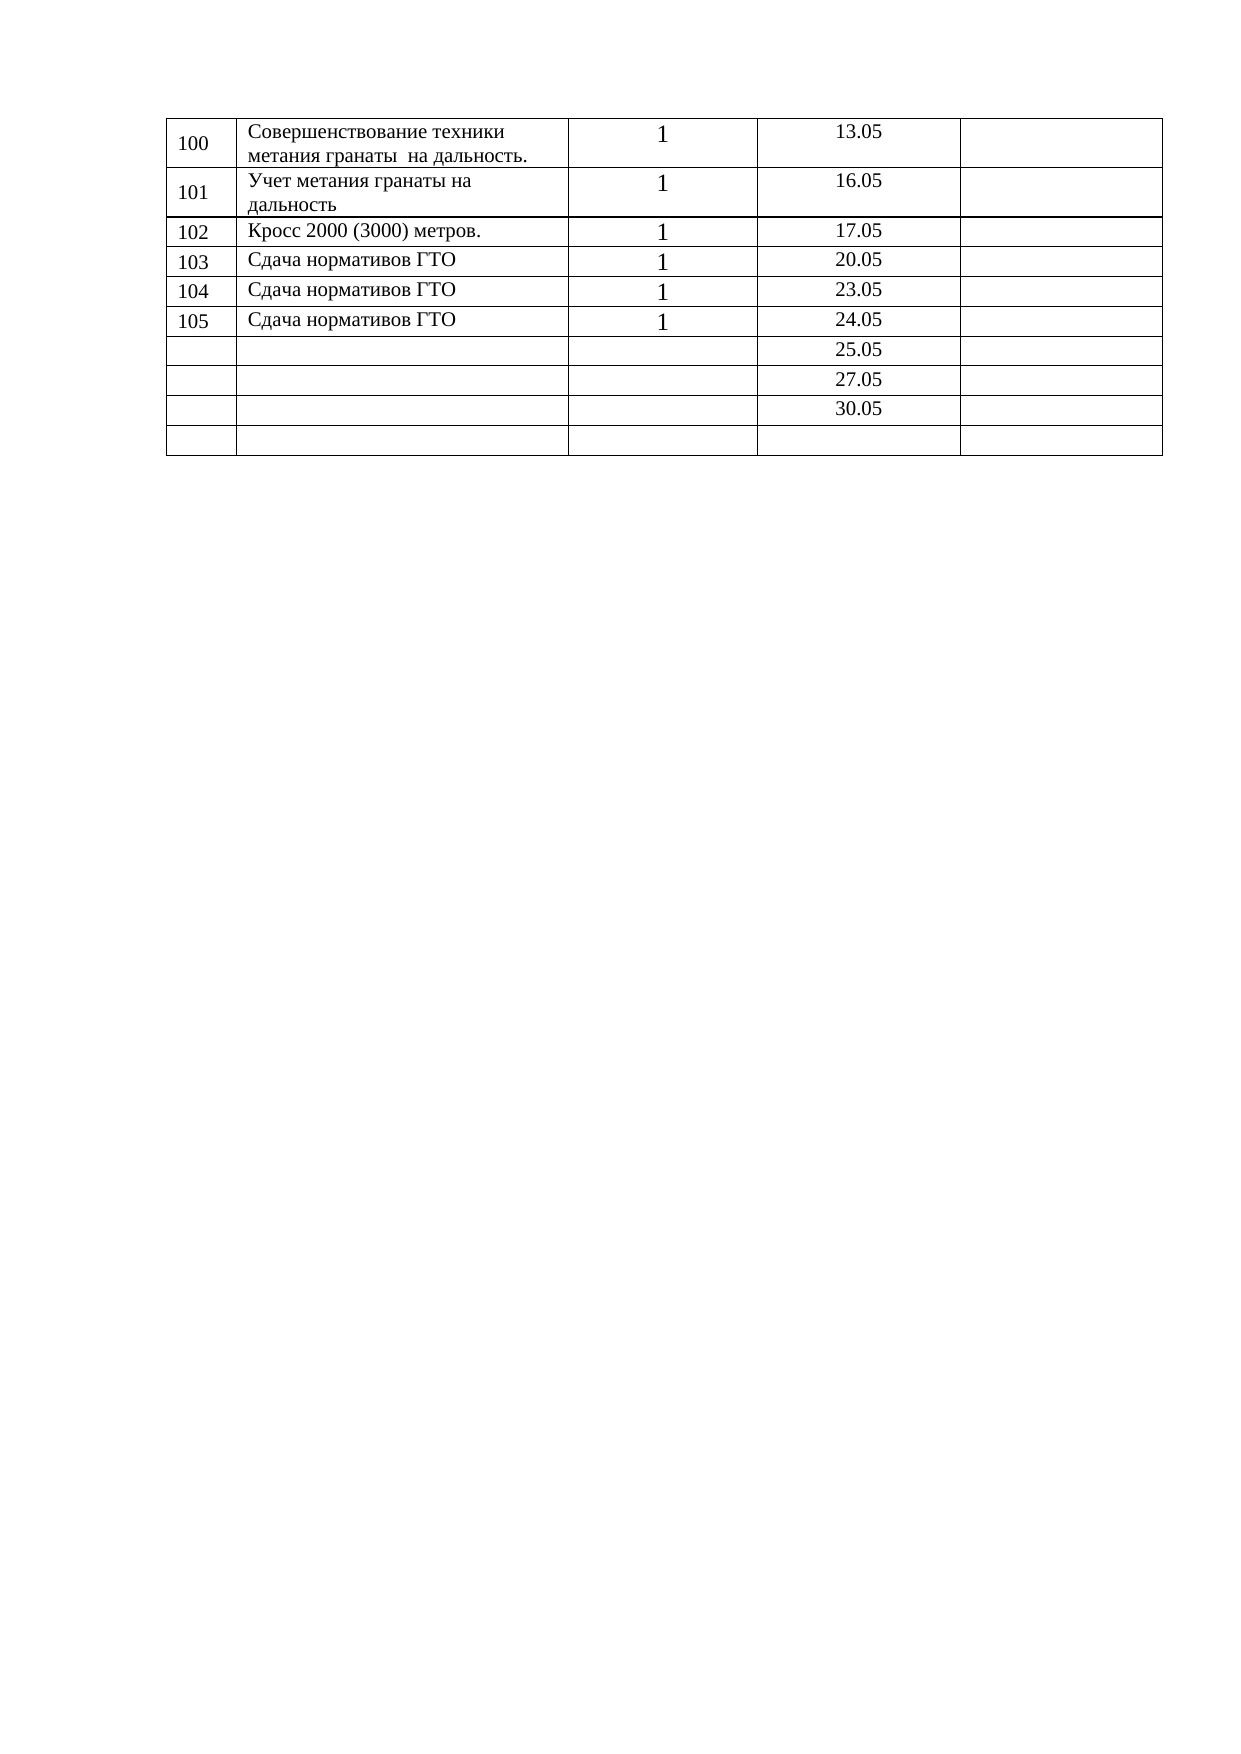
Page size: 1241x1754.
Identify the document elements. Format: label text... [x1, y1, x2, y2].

table_cell 100 [167, 119, 236, 167]
table_cell [569, 337, 757, 365]
table_cell [237, 426, 568, 455]
table_cell 1 [569, 277, 757, 306]
table_cell 101 [167, 168, 236, 216]
table_cell [237, 366, 568, 395]
table_cell Учет метания гранаты на дальность [237, 168, 568, 216]
table_cell [167, 366, 236, 395]
table_cell [961, 396, 1162, 425]
table_cell [961, 168, 1162, 216]
table_cell [237, 396, 568, 425]
table_cell 104 [167, 277, 236, 306]
table_cell [569, 396, 757, 425]
table_cell 1 [569, 218, 757, 246]
table_cell 102 [167, 218, 236, 246]
table_cell [758, 426, 960, 455]
table_cell 27.05 [758, 366, 960, 395]
table_cell 1 [569, 307, 757, 336]
table_cell 1 [569, 119, 757, 167]
table_cell [961, 426, 1162, 455]
table_cell 24.05 [758, 307, 960, 336]
table_cell [961, 119, 1162, 167]
table_cell 13.05 [758, 119, 960, 167]
table_cell 103 [167, 247, 236, 276]
table_cell [167, 426, 236, 455]
table_cell [569, 426, 757, 455]
table_cell 23.05 [758, 277, 960, 306]
table_cell 1 [569, 247, 757, 276]
table_cell [961, 337, 1162, 365]
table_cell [237, 119, 568, 167]
table_cell 30.05 [758, 396, 960, 425]
table_cell [961, 247, 1162, 276]
table_cell [961, 218, 1162, 246]
table_cell [961, 366, 1162, 395]
table_cell 17.05 [758, 218, 960, 246]
table_cell [961, 277, 1162, 306]
table_cell [167, 337, 236, 365]
table_cell 1 [569, 168, 757, 216]
table_cell [237, 337, 568, 365]
table_cell Сдача нормативов ГТО [237, 247, 568, 276]
table_cell 20.05 [758, 247, 960, 276]
table_cell [569, 366, 757, 395]
table_cell Кросс 2000 (3000) метров. [237, 218, 568, 246]
table_cell 16.05 [758, 168, 960, 216]
table_cell Сдача нормативов ГТО [237, 277, 568, 306]
table_cell Сдача нормативов ГТО [237, 307, 568, 336]
table_cell [961, 307, 1162, 336]
table_cell [167, 396, 236, 425]
table_cell 105 [167, 307, 236, 336]
table_cell 25.05 [758, 337, 960, 365]
